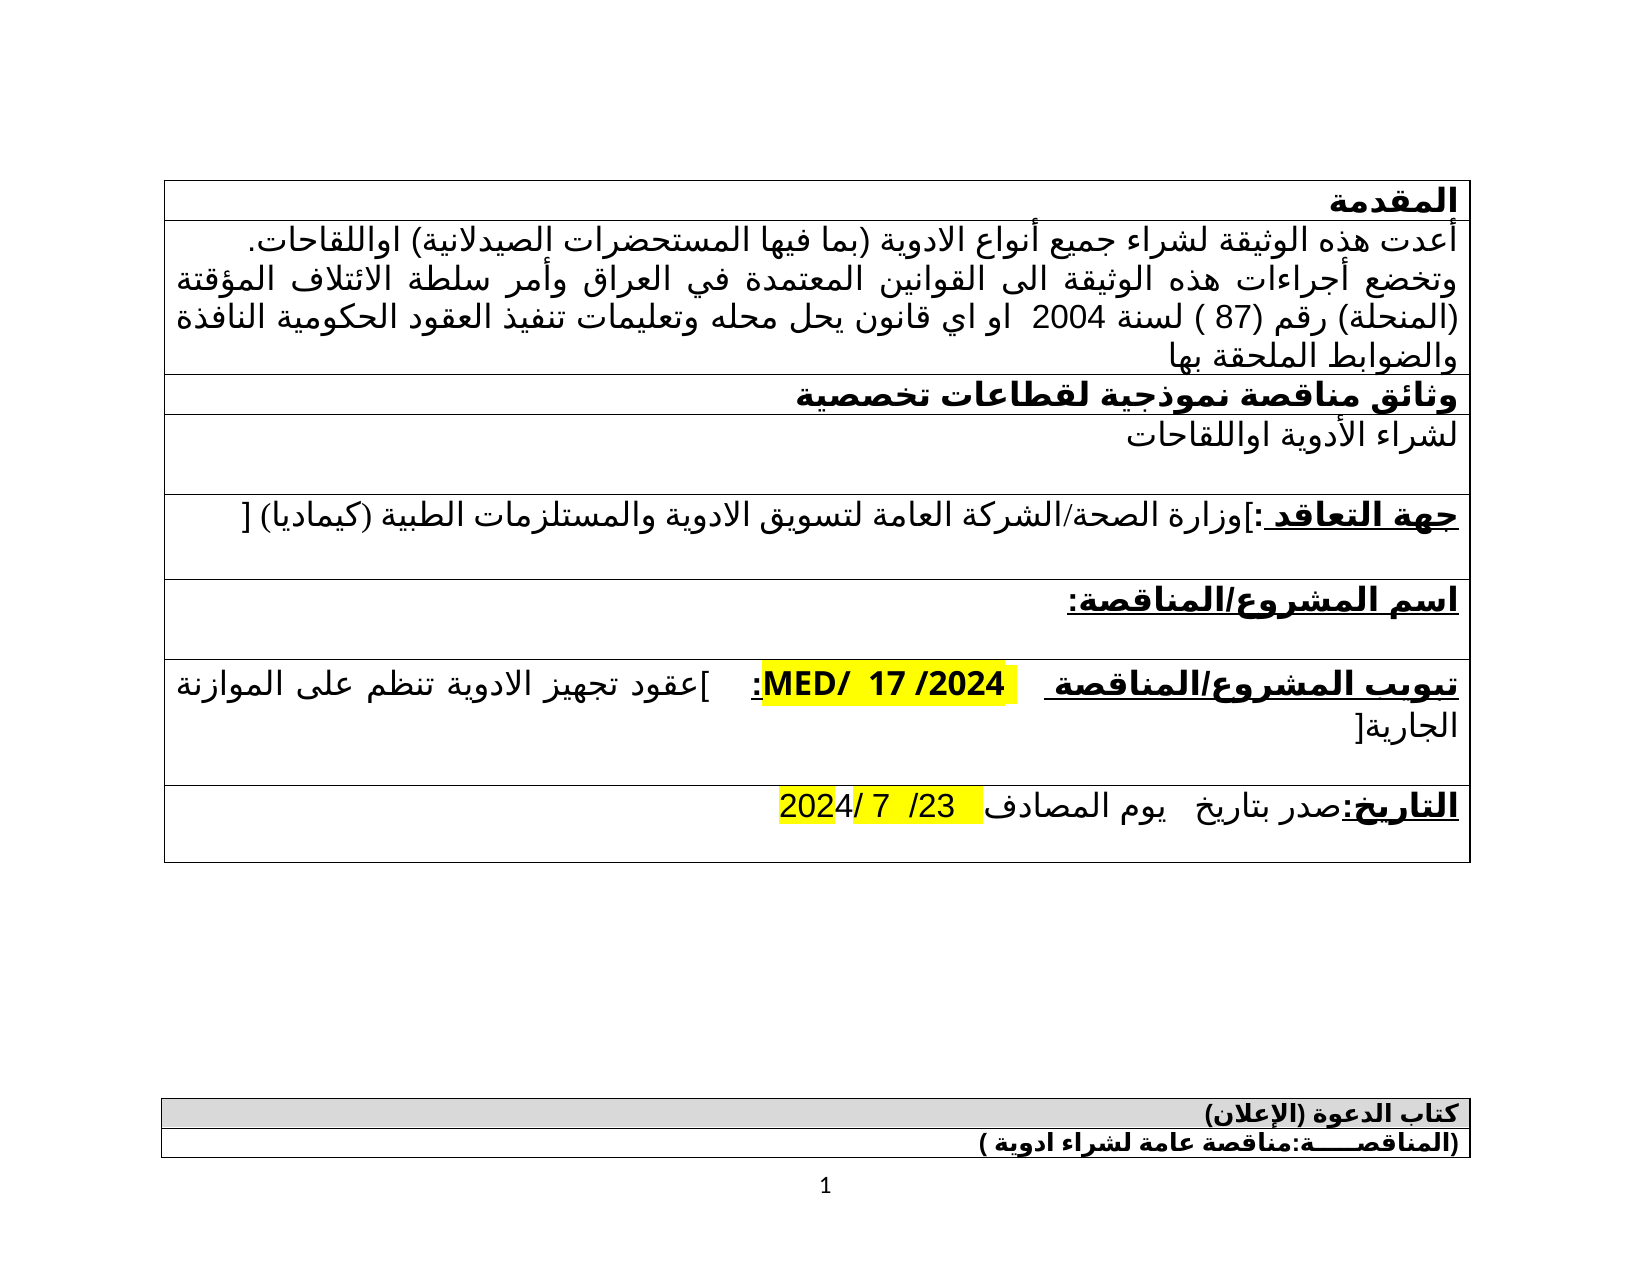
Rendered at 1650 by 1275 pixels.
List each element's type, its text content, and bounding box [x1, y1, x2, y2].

table_cell (المناقصـــــة:مناقصة عامة لشراء ادوية ) [162, 1129, 1469, 1157]
table_cell التاريخ:صدر بتاريخ يوم المصادف 23/ 7 /2024 [165, 786, 1469, 862]
table_cell اسم المشروع/المناقصة: [165, 580, 1469, 659]
table_cell لشراء الأدوية اواللقاحات [165, 415, 1469, 494]
table_header كتاب الدعوة (الإعلان) [162, 1099, 1469, 1127]
table_cell أعدت هذه الوثيقة لشراء جميع أنواع الادوية (بما فيها المستحضرات الصيدلانية) اواللقاحات. وتخضع أجراءات هذه الوثيقة الى القوانين المعتمدة في العراق وأمر سلطة الائتلاف المؤقتة (المنحلة) رقم (87 ) لسنة 2004 او اي قانون يحل محله وتعليمات تنفيذ العقود الحكومية النافذة والضوابط الملحقة بها [165, 221, 1469, 374]
table_header المقدمة [165, 181, 1469, 219]
table_cell وثائق مناقصة نموذجية لقطاعات تخصصية [165, 375, 1469, 414]
table_cell تبويب المشروع/المناقصة MED/ 17 /2024: ]عقود تجهيز الادوية تنظم على الموازنة الجارية[ [165, 660, 1469, 785]
table_cell جهة التعاقد :]وزارة الصحة/الشركة العامة لتسويق الادوية والمستلزمات الطبية (كيماديا) [ [165, 495, 1469, 579]
